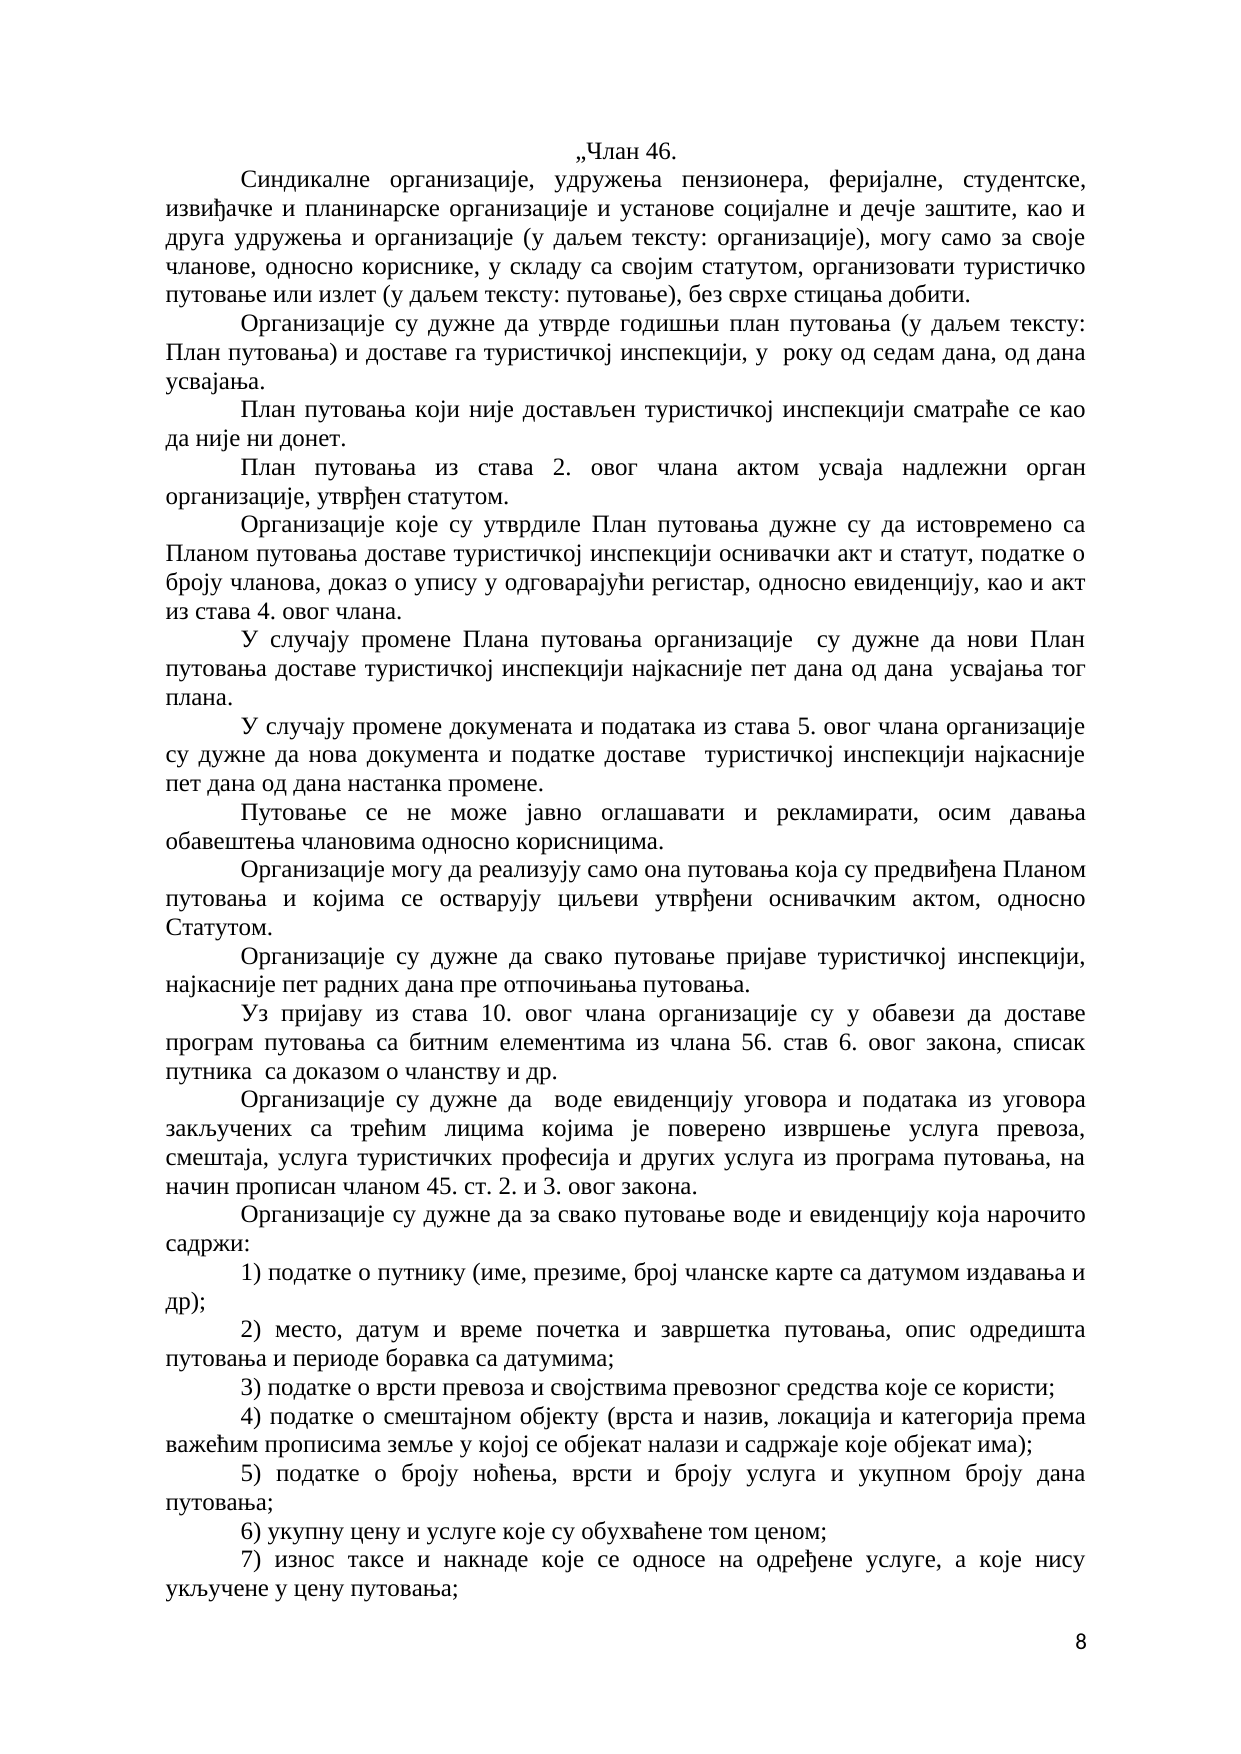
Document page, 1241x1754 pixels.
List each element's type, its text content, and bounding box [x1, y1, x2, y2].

text 6) укупну цену и услуге које су обухваћене том ценом; [165, 1516, 1087, 1544]
text Уз пријаву из става 10. овог члана организације су у обавези да доставe програм путовања са битним елементима из члана 56. став 6. овог закона, списак путника са доказом о чланству и др. [165, 998, 1087, 1084]
text 5) податке о броју ноћења, врсти и броју услуга и укупном броју дана путовања; [165, 1458, 1087, 1516]
text Организације су дужне да утврде годишњи план путовања (у даљем тексту: План путовања) и доставе га туристичкој инспекцији, у року од седам дана, од дана усвајања. [165, 308, 1087, 394]
text Организације које су утврдиле План путовања дужне су да истовремено са Планом путовања доставе туристичкој инспекцији оснивачки акт и статут, податке о броју чланова, доказ о упису у одговарајући регистар, односно евиденцију, као и акт из става 4. овог члана. [165, 509, 1087, 624]
text План путовања који није достављен туристичкој инспекцији сматраће се као да није ни донет. [165, 394, 1087, 452]
text Путовање се не може јавно оглашавати и рекламирати, осим давања обавештења члановима односно корисницима. [165, 797, 1087, 854]
text Организације могу да реализују само она путовања која су предвиђена Планом путовања и којима се остварују циљеви утврђени оснивачким актом, односно Статутом. [165, 854, 1087, 941]
text Организације су дужне да за свако путовање воде и евиденцију која нарочито садржи: [165, 1199, 1087, 1257]
text Организације су дужне да свако путовање пријаве туристичкој инспекцији, најкасније пет радних дана пре отпочињања путовања. [165, 941, 1087, 998]
text У случају промене докумената и података из става 5. овог члана организације су дужне да нова документа и податке доставе туристичкој инспекцији најкасније пет дана од дана настанка промене. [165, 711, 1087, 797]
text Организације су дужне да воде евиденцију уговора и података из уговора закључених са трећим лицима којима је поверено извршење услуга превоза, смештаја, услуга туристичких професија и других услуга из програма путовања, на начин прописан чланом 45. ст. 2. и 3. овог закона. [165, 1084, 1087, 1199]
text „Члан 46. [165, 136, 1087, 164]
text 7) износ таксе и накнаде које се односе на одређене услуге, а које нису укључене у цену путовања; [165, 1544, 1087, 1602]
text 3) податке о врсти превоза и својствима превозног средства које се користи; [165, 1372, 1087, 1401]
text 4) податке о смештајном објекту (врста и назив, локација и категорија према важећим прописима земље у којој се објекат налази и садржаје које објекат има); [165, 1401, 1087, 1458]
text Синдикалне организације, удружења пензионера, феријалне, студентске, извиђачке и планинарске организације и установе социјалне и дечје заштите, као и друга удружења и организације (у даљем тексту: организације), могу само за своје чланове, односно кориснике, у складу са својим статутом, организовати туристичко путовање или излет (у даљем тексту: путовање), без сврхе стицања добити. [165, 164, 1087, 308]
text У случају промене Плана путовања организације су дужне да нови План путовања доставе туристичкој инспекцији најкасније пет дана од дана усвајања тог плана. [165, 624, 1087, 711]
text План путовања из става 2. овог члана актом усваја надлежни орган организације, утврђен статутом. [165, 452, 1087, 509]
text 1) податке о путнику (име, презиме, број чланске карте са датумом издавања и др); [165, 1257, 1087, 1314]
text 2) место, датум и време почетка и завршетка путовања, опис одредишта путовања и периоде боравка са датумима; [165, 1314, 1087, 1372]
